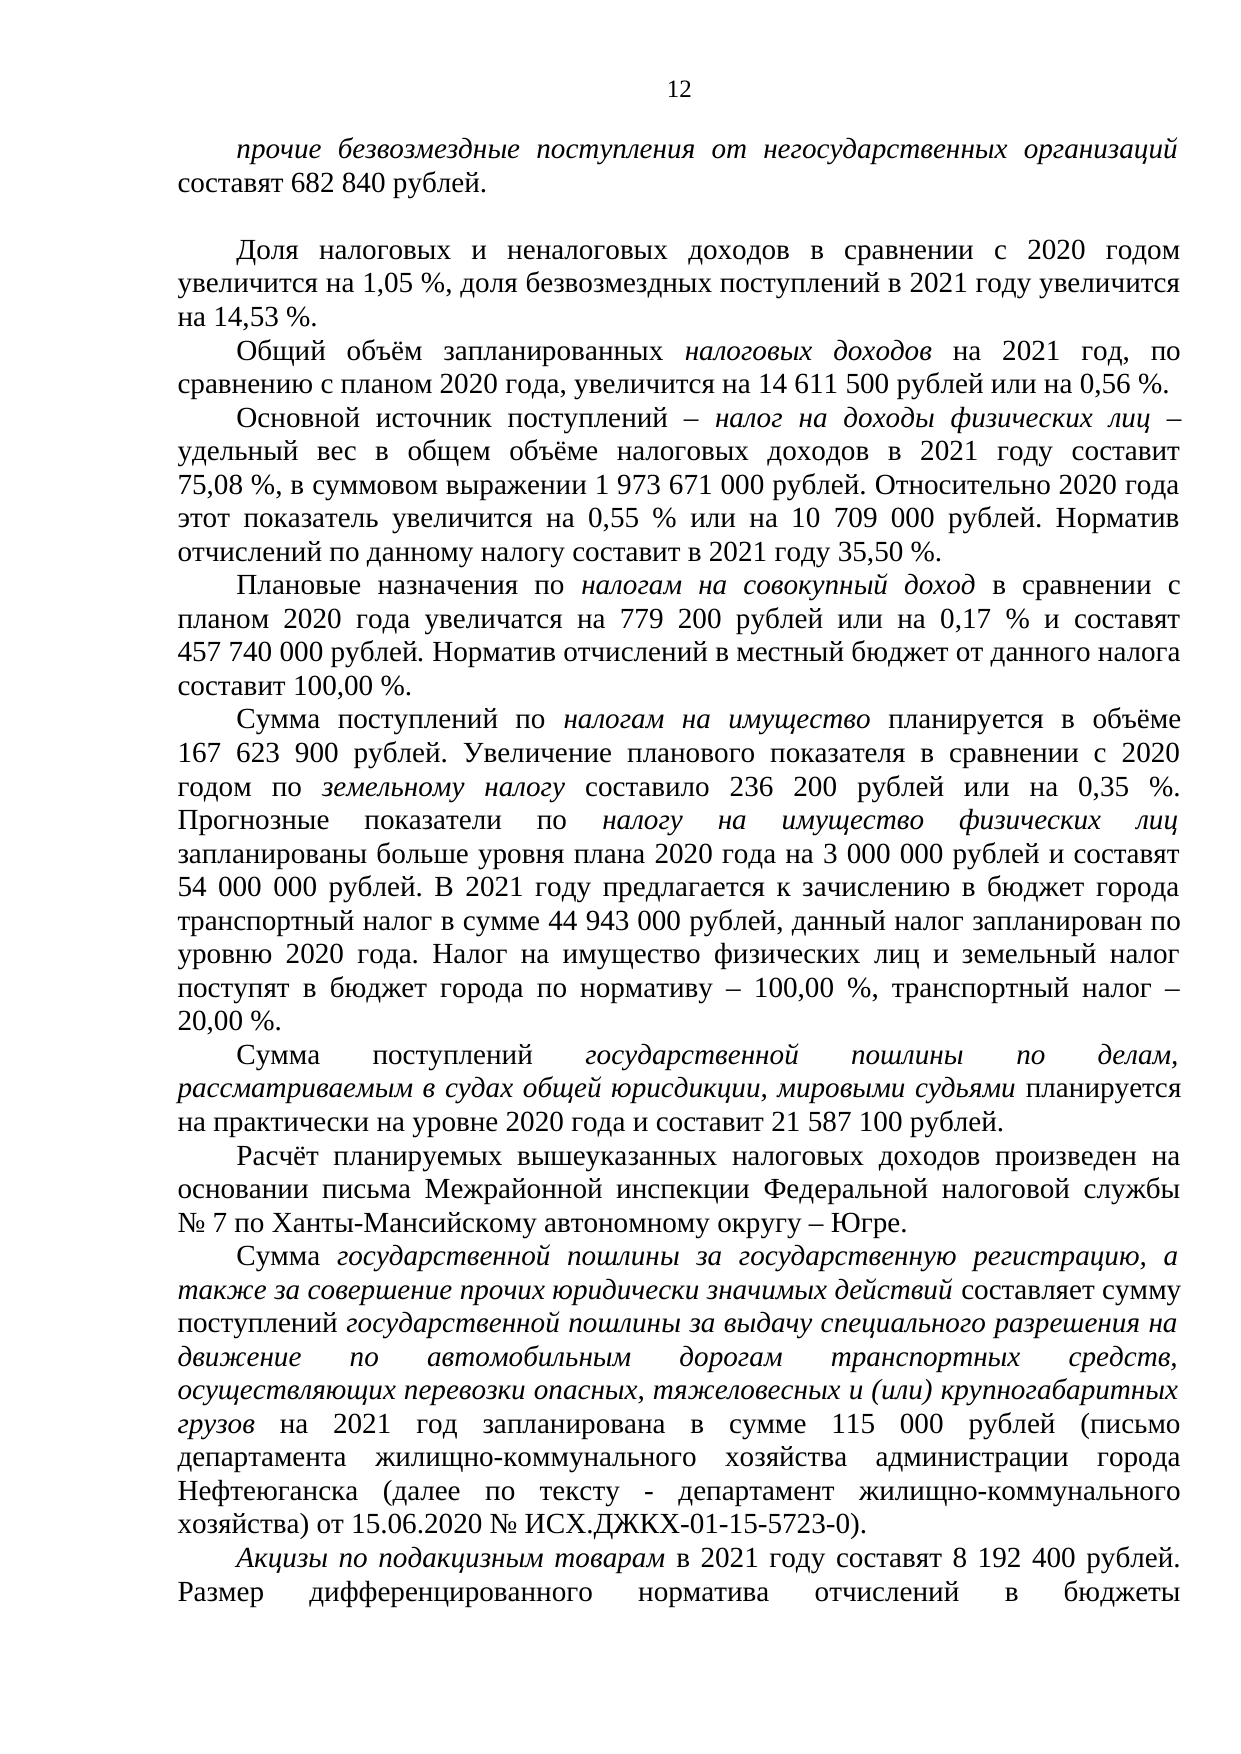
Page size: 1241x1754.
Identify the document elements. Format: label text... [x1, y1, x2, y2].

text Сумма поступлений по налогам на имущество планируется в объёме 167 623 900 рублей. Увеличение планового показателя в сравнении с 2020 годом по земельному налогу составило 236 200 рублей или на 0,35 %. Прогнозные показатели по налогу на имущество физических лиц запланированы больше уровня плана 2020 года на 3 000 000 рублей и составят 54 000 000 рублей. В 2021 году предлагается к зачислению в бюджет города транспортный налог в сумме 44 943 000 рублей, данный налог запланирован по уровню 2020 года. Налог на имущество физических лиц и земельный налог поступят в бюджет города по нормативу – 100,00 %, транспортный налог – 20,00 %. [177, 702, 1181, 1037]
text Доля налоговых и неналоговых доходов в сравнении с 2020 годом увеличится на 1,05 %, доля безвозмездных поступлений в 2021 году увеличится на 14,53 %. [177, 232, 1181, 333]
text Расчёт планируемых вышеуказанных налоговых доходов произведен на основании письма Межрайонной инспекции Федеральной налоговой службы № 7 по Ханты-Мансийскому автономному округу – Югре. [177, 1138, 1181, 1238]
text Сумма государственной пошлины за государственную регистрацию, а также за совершение прочих юридически значимых действий составляет сумму поступлений государственной пошлины за выдачу специального разрешения на движение по автомобильным дорогам транспортных средств, осуществляющих перевозки опасных, тяжеловесных и (или) крупногабаритных грузов на 2021 год запланирована в сумме 115 000 рублей (письмо департамента жилищно-коммунального хозяйства администрации города Нефтеюганска (далее по тексту - департамент жилищно-коммунального хозяйства) от 15.06.2020 № ИСХ.ДЖКХ-01-15-5723-0). [177, 1238, 1181, 1540]
text Общий объём запланированных налоговых доходов на 2021 год, по сравнению с планом 2020 года, увеличится на 14 611 500 рублей или на 0,56 %. [177, 333, 1181, 400]
text Основной источник поступлений – налог на доходы физических лиц – удельный вес в общем объёме налоговых доходов в 2021 году составит 75,08 %, в суммовом выражении 1 973 671 000 рублей. Относительно 2020 года этот показатель увеличится на 0,55 % или на 10 709 000 рублей. Норматив отчислений по данному налогу составит в 2021 году 35,50 %. [177, 400, 1181, 567]
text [177, 1540, 1181, 1607]
text прочие безвозмездные поступления от негосударственных организаций составят 682 840 рублей. [177, 131, 1181, 198]
text Сумма поступлений государственной пошлины по делам, рассматриваемым в судах общей юрисдикции, мировыми судьями планируется на практически на уровне 2020 года и составит 21 587 100 рублей. [177, 1037, 1181, 1138]
text Плановые назначения по налогам на совокупный доход в сравнении с планом 2020 года увеличатся на 779 200 рублей или на 0,17 % и составят 457 740 000 рублей. Норматив отчислений в местный бюджет от данного налога составит 100,00 %. [177, 567, 1181, 702]
